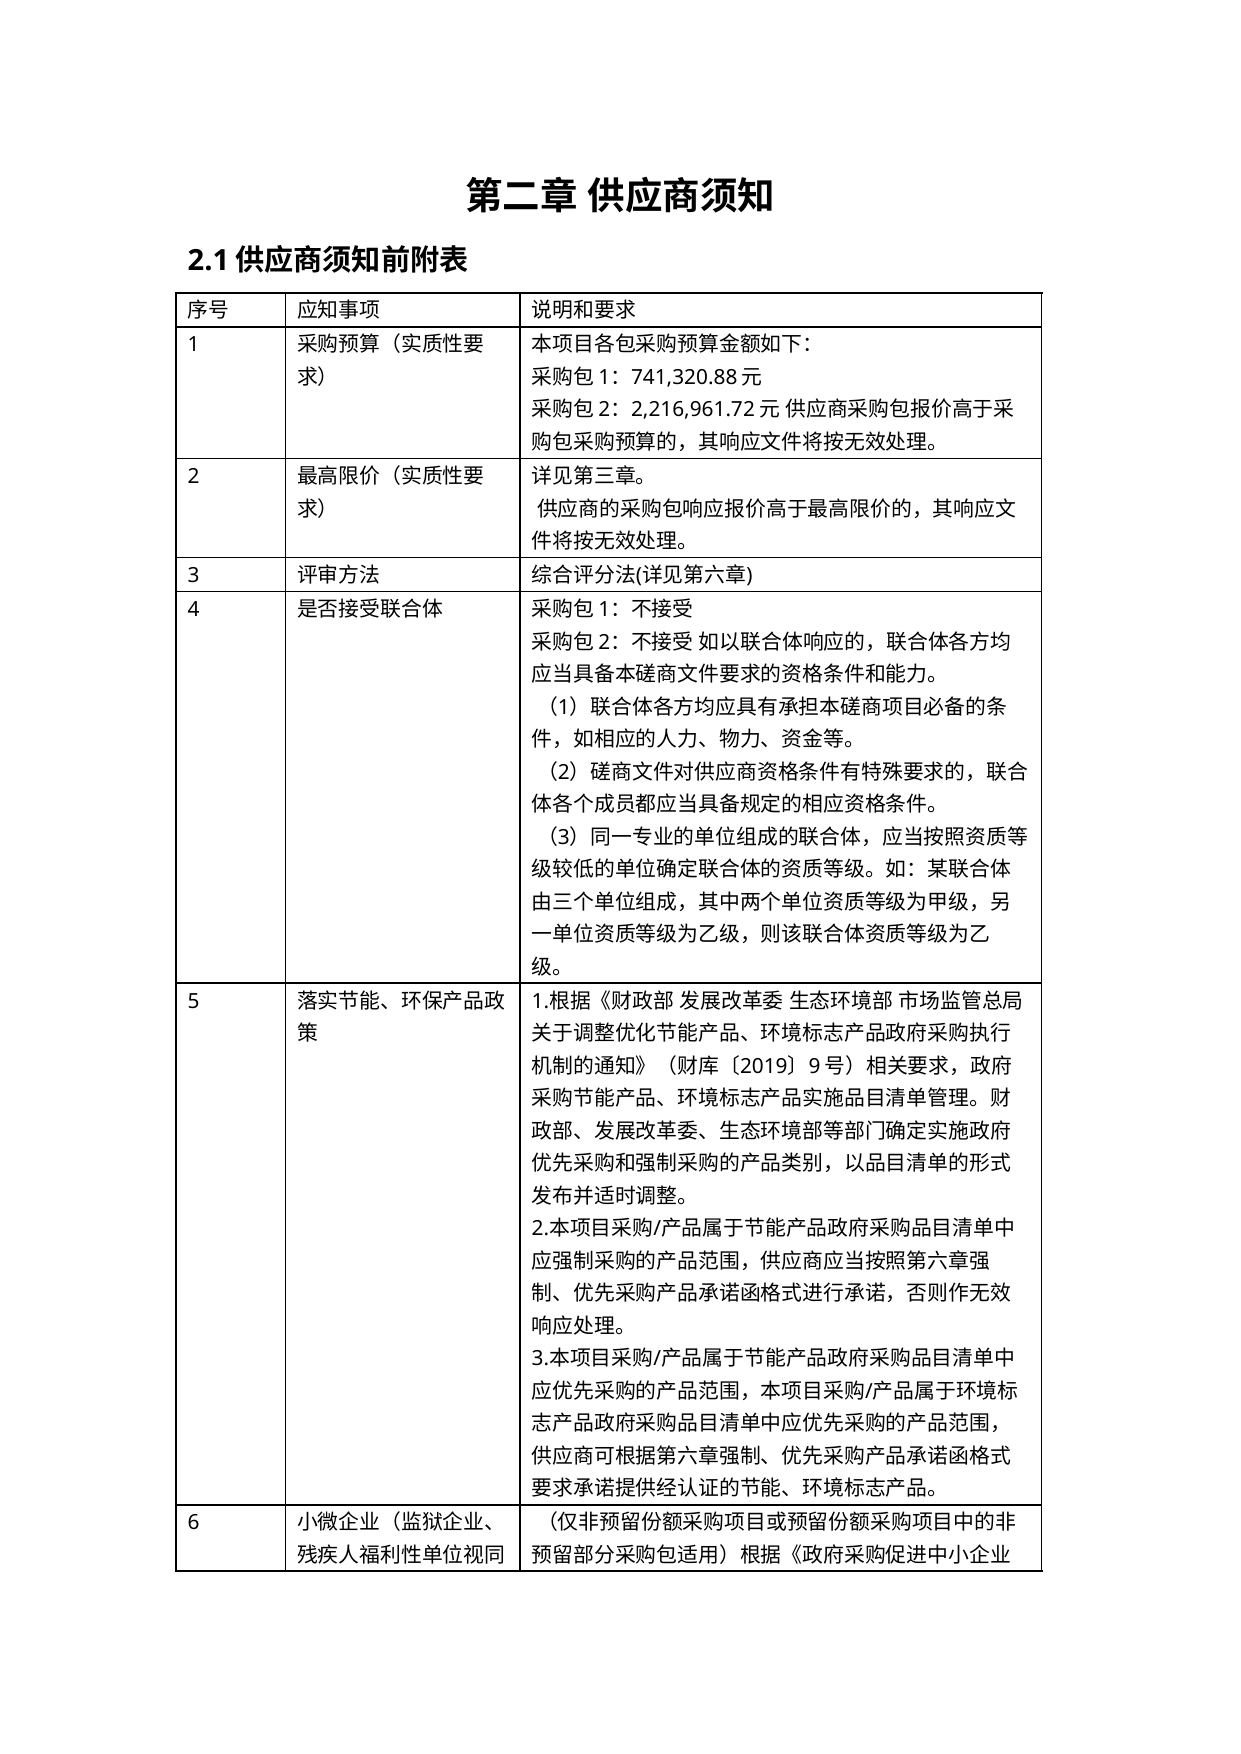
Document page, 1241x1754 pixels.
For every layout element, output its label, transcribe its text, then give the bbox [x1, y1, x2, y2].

table_cell 是否接受联合体 [286, 592, 519, 982]
table_cell 3 [177, 558, 285, 591]
table_cell 1 [177, 328, 285, 458]
text 2.1供应商须知前附表 [187, 227, 1053, 292]
table_cell 详见第三章。 供应商的采购包响应报价高于最高限价的，其响应文件将按无效处理。 [521, 459, 1041, 557]
table_cell 落实节能、环保产品政策 [286, 984, 519, 1504]
table_cell 本项目各包采购预算金额如下： 采购包1：741,320.88元 采购包2：2,216,961.72元 供应商采购包报价高于采购包采购预算的，其响应文件将按无效处理。 [521, 328, 1041, 458]
table_cell 采购预算（实质性要求） [286, 328, 519, 458]
table_header 说明和要求 [521, 294, 1041, 326]
table_cell 评审方法 [286, 558, 519, 591]
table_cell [521, 1506, 1041, 1570]
table_cell 综合评分法(详见第六章) [521, 558, 1041, 591]
table_header 应知事项 [286, 294, 519, 326]
table_cell 6 [177, 1506, 285, 1570]
table_cell 4 [177, 592, 285, 982]
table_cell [286, 1506, 519, 1570]
table_cell 最高限价（实质性要求） [286, 459, 519, 557]
table_header 序号 [177, 294, 285, 326]
table_cell 2 [177, 459, 285, 557]
table_cell 5 [177, 984, 285, 1504]
text 第二章 供应商须知 [187, 162, 1053, 227]
table_cell 采购包1：不接受 采购包2：不接受 如以联合体响应的，联合体各方均应当具备本磋商文件要求的资格条件和能力。 （1）联合体各方均应具有承担本磋商项目必备的条件，如相应的人力、物力、资金等。 （2）磋商文件对供应商资格条件有特殊要求的，联合体各个成员都应当具备规定的相应资格条件。 （3）同一专业的单位组成的联合体，应当按照资质等级较低的单位确定联合体的资质等级。如：某联合体由三个单位组成，其中两个单位资质等级为甲级，另一单位资质等级为乙级，则该联合体资质等级为乙级。 [521, 592, 1041, 982]
table_cell 1.根据《财政部 发展改革委 生态环境部 市场监管总局关于调整优化节能产品、环境标志产品政府采购执行机制的通知》（财库〔2019〕9号）相关要求，政府采购节能产品、环境标志产品实施品目清单管理。财政部、发展改革委、生态环境部等部门确定实施政府优先采购和强制采购的产品类别，以品目清单的形式发布并适时调整。 2.本项目采购/产品属于节能产品政府采购品目清单中应强制采购的产品范围，供应商应当按照第六章强制、优先采购产品承诺函格式进行承诺，否则作无效响应处理。 3.本项目采购/产品属于节能产品政府采购品目清单中应优先采购的产品范围，本项目采购/产品属于环境标志产品政府采购品目清单中应优先采购的产品范围，供应商可根据第六章强制、优先采购产品承诺函格式要求承诺提供经认证的节能、环境标志产品。 [521, 984, 1041, 1504]
